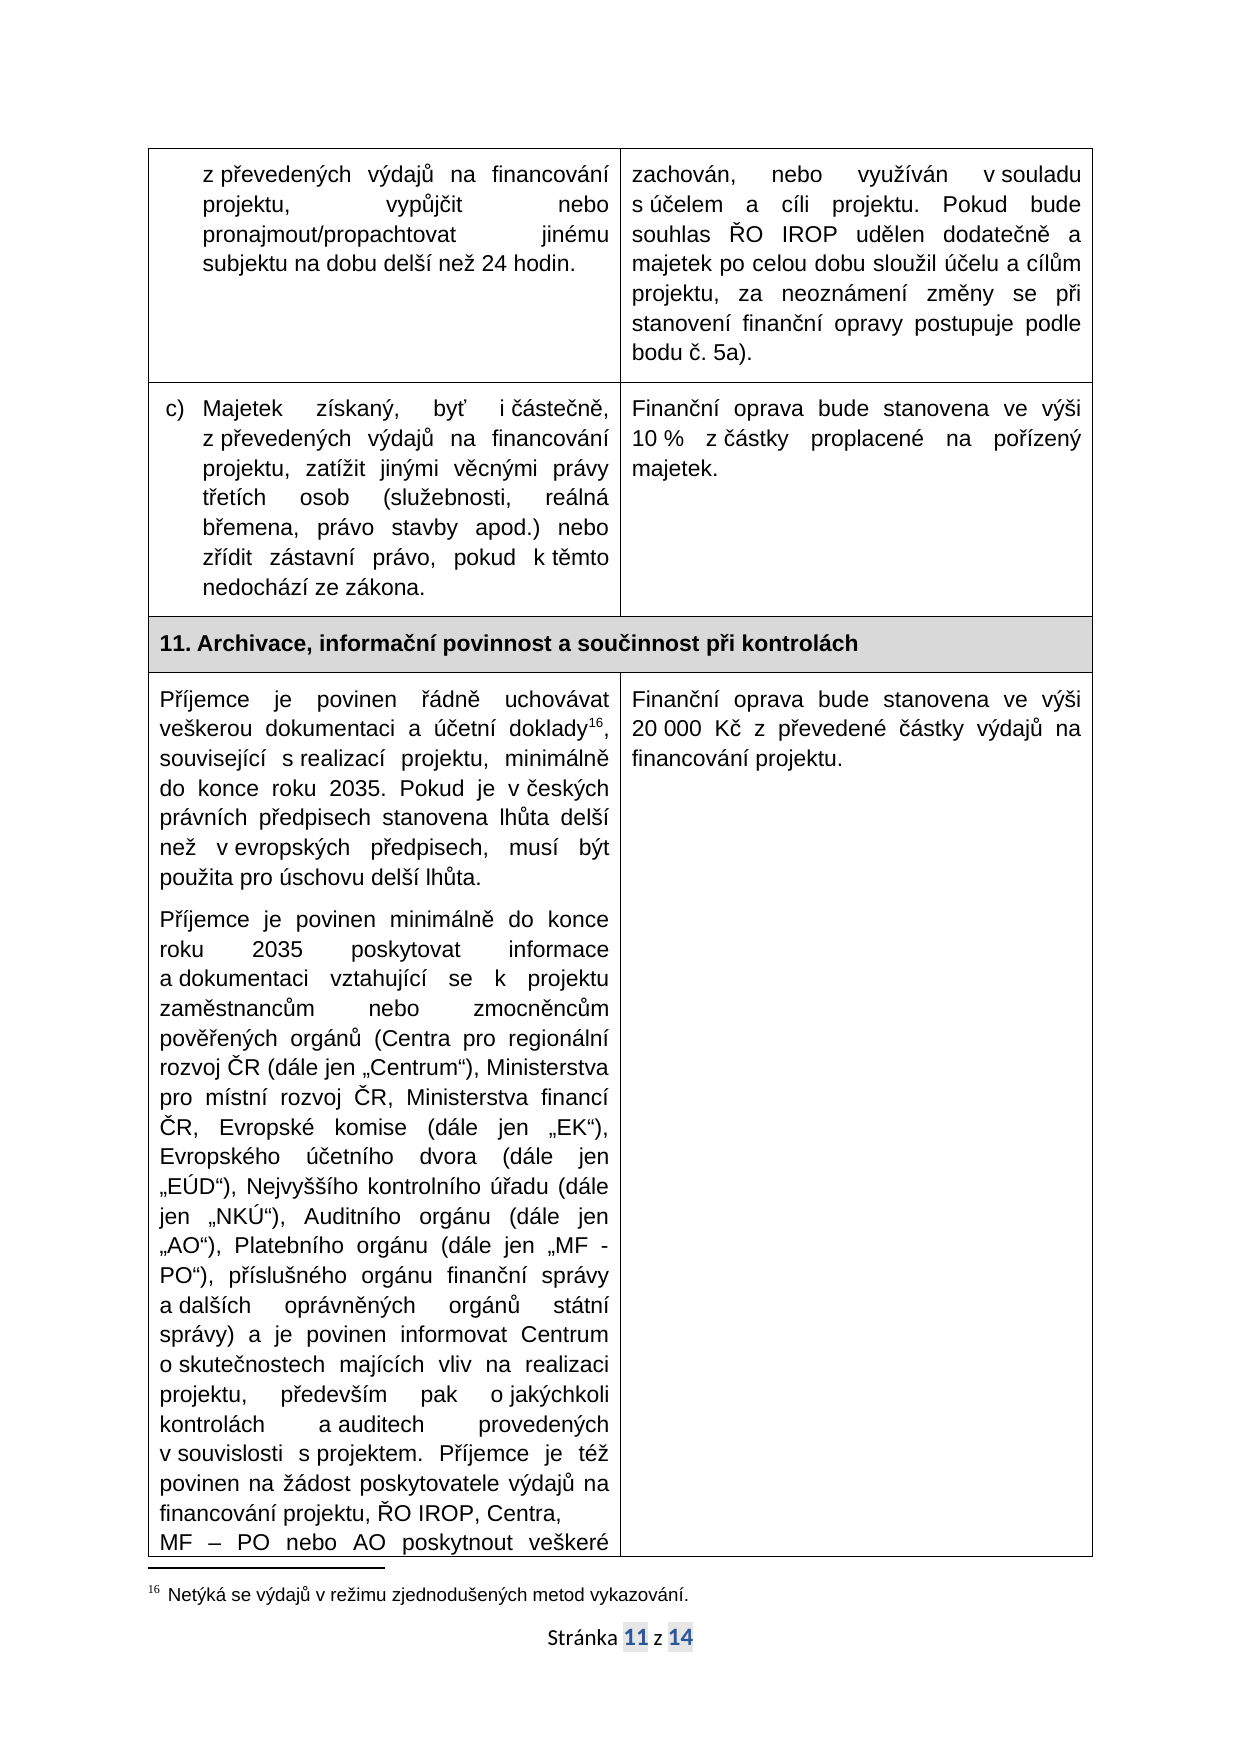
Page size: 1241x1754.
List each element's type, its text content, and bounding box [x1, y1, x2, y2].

table_cell Finanční oprava bude stanovena ve výši 10 % z částky proplacené na pořízený majetek. [621, 383, 1092, 616]
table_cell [149, 149, 620, 382]
table_cell Majetek získaný, byť i částečně, z převedených výdajů na financování projektu, zatížit jinými věcnými právy třetích osob (služebnosti, reálná břemena, právo stavby apod.) nebo zřídit zástavní právo, pokud k těmto nedochází ze zákona. [149, 383, 620, 616]
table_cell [621, 149, 1092, 382]
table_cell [149, 673, 620, 1556]
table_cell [621, 673, 1092, 1556]
table_cell Archivace, informační povinnost a součinnost při kontrolách [149, 617, 1092, 672]
